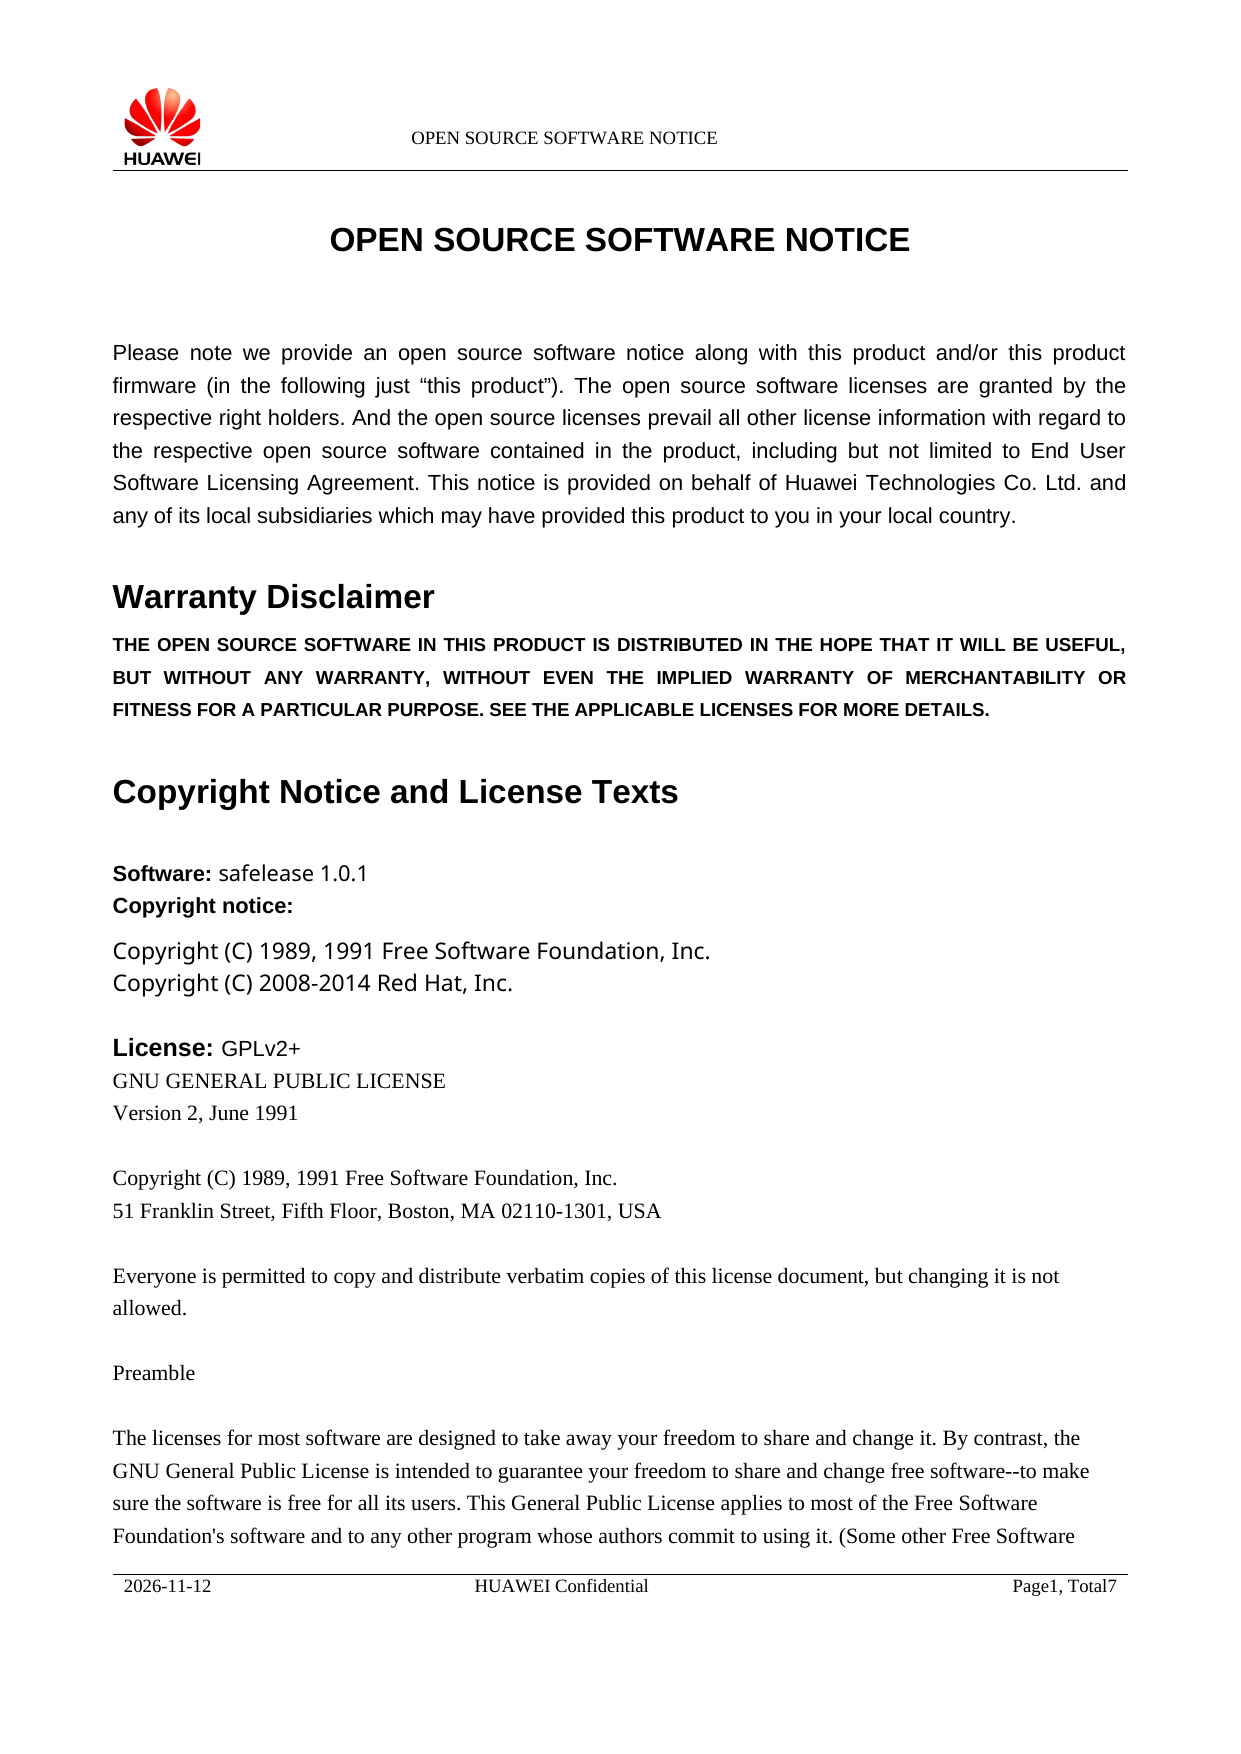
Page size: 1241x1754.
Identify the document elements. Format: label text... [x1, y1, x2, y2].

text OPEN SOURCE SOFTWARE NOTICE [112, 206, 1128, 271]
text License: GPLv2+ [112, 1031, 1128, 1064]
text Copyright (C) 1989, 1991 Free Software Foundation, Inc. Copyright (C) 2008-2014 Red Hat, Inc. [112, 934, 1128, 1031]
title Software: safelease 1.0.1 [112, 856, 1128, 889]
picture [124, 88, 201, 165]
text Copyright notice: [112, 889, 1128, 921]
text The open source software in this product is distributed in the hope that it will be useful, but WITHOUT ANY WARRANTY, without even the implied warranty of MERCHANTABILITY or FITNESS FOR A PARTICULAR PURPOSE. See the applicable licenses for more details. [112, 629, 1128, 726]
text Warranty Disclaimer [112, 564, 1128, 629]
text Please note we provide an open source software notice along with this product and/or this product firmware (in the following just “this product”). The open source software licenses are granted by the respective right holders. And the open source licenses prevail all other license information with regard to the respective open source software contained in the product, including but not limited to End User Software Licensing Agreement. This notice is provided on behalf of Huawei Technologies Co. Ltd. and any of its local subsidiaries which may have provided this product to you in your local country. [112, 336, 1128, 531]
text Copyright Notice and License Texts [112, 759, 1128, 824]
